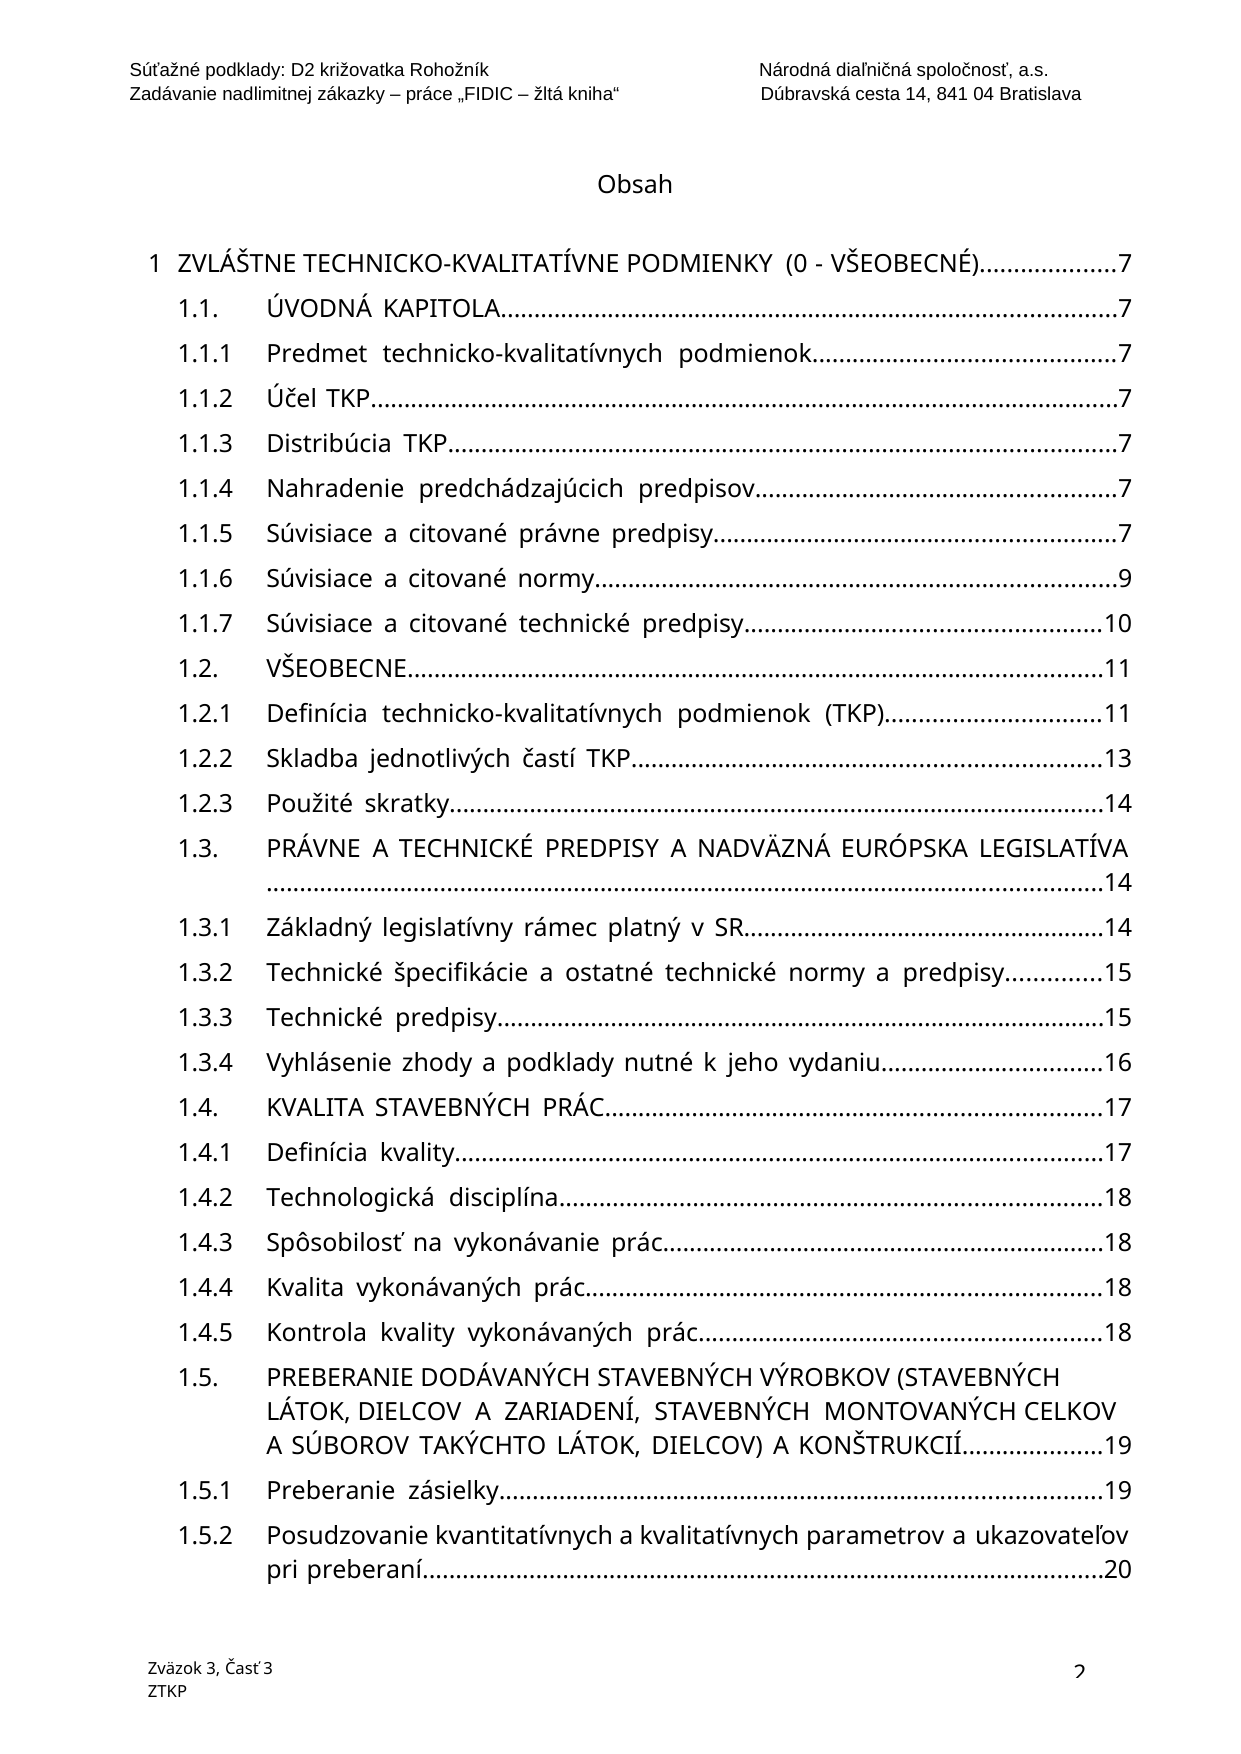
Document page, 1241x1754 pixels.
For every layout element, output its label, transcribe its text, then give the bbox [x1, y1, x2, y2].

text Obsah [200, 167, 1069, 201]
